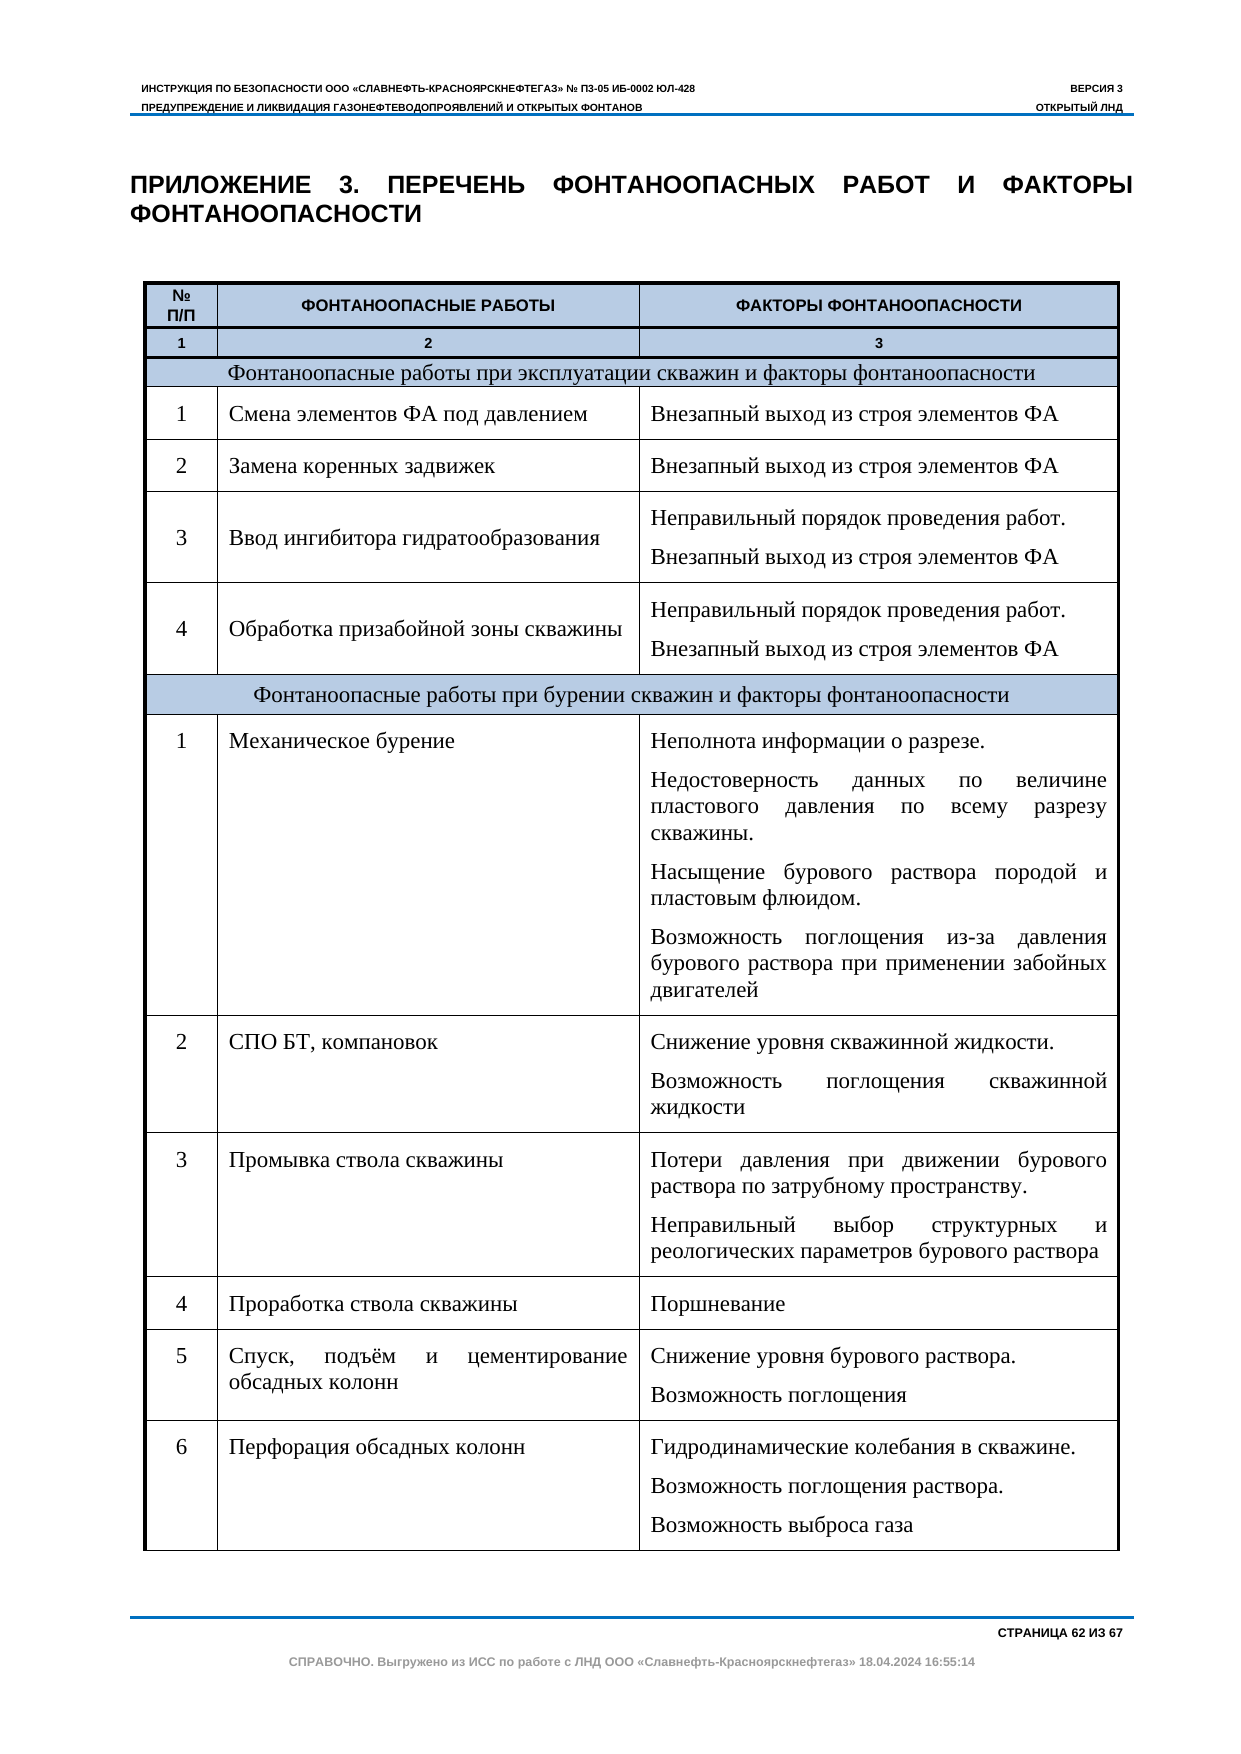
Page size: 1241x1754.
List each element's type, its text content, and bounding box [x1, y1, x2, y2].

table_cell Неправильный порядок проведения работ. Внезапный выход из строя элементов ФА [640, 583, 1117, 673]
table_cell Механическое бурение [218, 715, 639, 1014]
table_cell Спуск, подъём и цементирование обсадных колонн [218, 1330, 639, 1420]
table_cell 3 [147, 492, 217, 582]
table_cell 1 [147, 715, 217, 1014]
table_header № П/П [147, 285, 217, 326]
table_cell 3 [147, 1133, 217, 1276]
table_cell 2 [218, 329, 639, 356]
table_cell Внезапный выход из строя элементов ФА [640, 387, 1117, 438]
table_cell 3 [640, 329, 1117, 356]
table_cell Неполнота информации о разрезе. Недостоверность данных по величине пластового давления по всему разрезу скважины. Насыщение бурового раствора породой и пластовым флюидом. Возможность поглощения из-за давления бурового раствора при применении забойных двигателей [640, 715, 1117, 1014]
table_cell Гидродинамические колебания в скважине. Возможность поглощения раствора. Возможность выброса газа [640, 1421, 1117, 1550]
table_cell Снижение уровня скважинной жидкости. Возможность поглощения скважинной жидкости [640, 1016, 1117, 1132]
table_header ФАКТОРЫ ФОНТАНООПАСНОСТИ [640, 285, 1117, 326]
table_cell Снижение уровня бурового раствора. Возможность поглощения [640, 1330, 1117, 1420]
table_cell Смена элементов ФА под давлением [218, 387, 639, 438]
table_cell Промывка ствола скважины [218, 1133, 639, 1276]
table_cell Внезапный выход из строя элементов ФА [640, 440, 1117, 491]
table_cell Обработка призабойной зоны скважины [218, 583, 639, 673]
table_cell Перфорация обсадных колонн [218, 1421, 639, 1550]
table_cell Потери давления при движении бурового раствора по затрубному пространству. Неправильный выбор структурных и реологических параметров бурового раствора [640, 1133, 1117, 1276]
table_cell Фонтаноопасные работы при эксплуатации скважин и факторы фонтаноопасности [147, 359, 1117, 386]
table_cell 2 [147, 440, 217, 491]
table_cell 5 [147, 1330, 217, 1420]
table_cell 1 [147, 329, 217, 356]
table_cell Проработка ствола скважины [218, 1277, 639, 1328]
table_cell 4 [147, 583, 217, 673]
table_cell 1 [147, 387, 217, 438]
table_cell Ввод ингибитора гидратообразования [218, 492, 639, 582]
subtitle ПРИЛОЖЕНИЕ 3. ПЕРЕЧЕНЬ ФОНТАНООПАСНЫХ РАБОТ И ФАКТОРЫ ФОНТАНООПАСНОСТИ [130, 170, 1134, 228]
table_cell Фонтаноопасные работы при бурении скважин и факторы фонтаноопасности [147, 675, 1117, 714]
table_cell 4 [147, 1277, 217, 1328]
table_cell Замена коренных задвижек [218, 440, 639, 491]
table_cell Неправильный порядок проведения работ. Внезапный выход из строя элементов ФА [640, 492, 1117, 582]
table_header ФОНТАНООПАСНЫЕ РАБОТЫ [218, 285, 639, 326]
table_cell 2 [147, 1016, 217, 1132]
table_cell 6 [147, 1421, 217, 1550]
table_cell СПО БТ, компановок [218, 1016, 639, 1132]
table_cell Поршневание [640, 1277, 1117, 1328]
